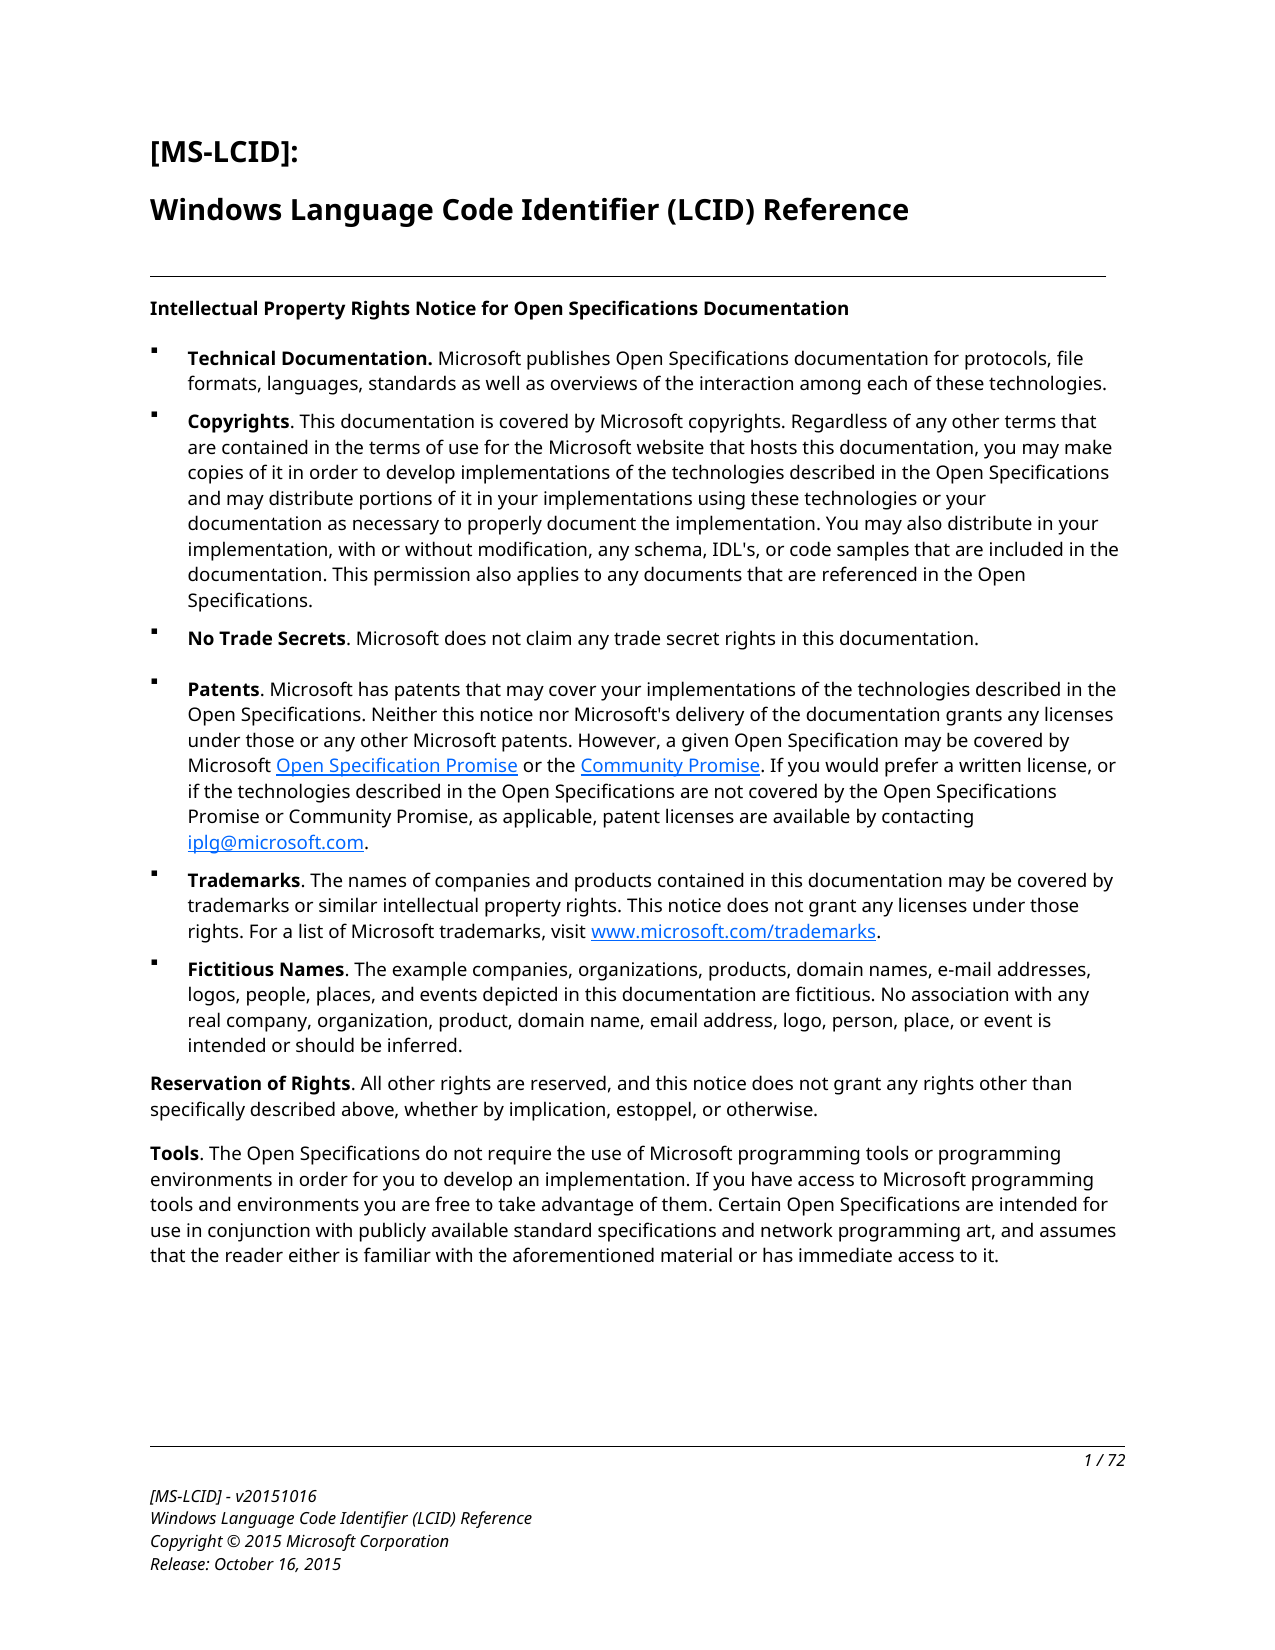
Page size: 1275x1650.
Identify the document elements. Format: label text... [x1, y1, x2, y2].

list Patents. Microsoft has patents that may cover your implementations of the technologies described in the Open Specifications. Neither this notice nor Microsoft's delivery of the documentation grants any licenses under those or any other Microsoft patents. However, a given Open Specification may be covered by Microsoft Open Specification Promise or the Community Promise. If you would prefer a written license, or if the technologies described in the Open Specifications are not covered by the Open Specifications Promise or Community Promise, as applicable, patent licenses are available by contacting iplg@microsoft.com. [150, 676, 1125, 854]
text Reservation of Rights. All other rights are reserved, and this notice does not grant any rights other than specifically described above, whether by implication, estoppel, or otherwise. [150, 1071, 1125, 1122]
text Windows Language Code Identifier (LCID) Reference [150, 190, 1125, 229]
list No Trade Secrets. Microsoft does not claim any trade secret rights in this documentation. [150, 625, 1125, 651]
list Fictitious Names. The example companies, organizations, products, domain names, e-mail addresses, logos, people, places, and events depicted in this documentation are fictitious. No association with any real company, organization, product, domain name, email address, logo, person, place, or event is intended or should be inferred. [150, 956, 1125, 1058]
text Intellectual Property Rights Notice for Open Specifications Documentation [150, 296, 1125, 321]
text Tools. The Open Specifications do not require the use of Microsoft programming tools or programming environments in order for you to develop an implementation. If you have access to Microsoft programming tools and environments you are free to take advantage of them. Certain Open Specifications are intended for use in conjunction with publicly available standard specifications and network programming art, and assumes that the reader either is familiar with the aforementioned material or has immediate access to it. [150, 1140, 1125, 1268]
list Copyrights. This documentation is covered by Microsoft copyrights. Regardless of any other terms that are contained in the terms of use for the Microsoft website that hosts this documentation, you may make copies of it in order to develop implementations of the technologies described in the Open Specifications and may distribute portions of it in your implementations using these technologies or your documentation as necessary to properly document the implementation. You may also distribute in your implementation, with or without modification, any schema, IDL's, or code samples that are included in the documentation. This permission also applies to any documents that are referenced in the Open Specifications. [150, 408, 1125, 613]
text [MS-LCID]: [150, 131, 1125, 171]
list Trademarks. The names of companies and products contained in this documentation may be covered by trademarks or similar intellectual property rights. This notice does not grant any licenses under those rights. For a list of Microsoft trademarks, visit www.microsoft.com/trademarks. [150, 867, 1125, 943]
list Technical Documentation. Microsoft publishes Open Specifications documentation for protocols, file formats, languages, standards as well as overviews of the interaction among each of these technologies. [150, 345, 1125, 396]
